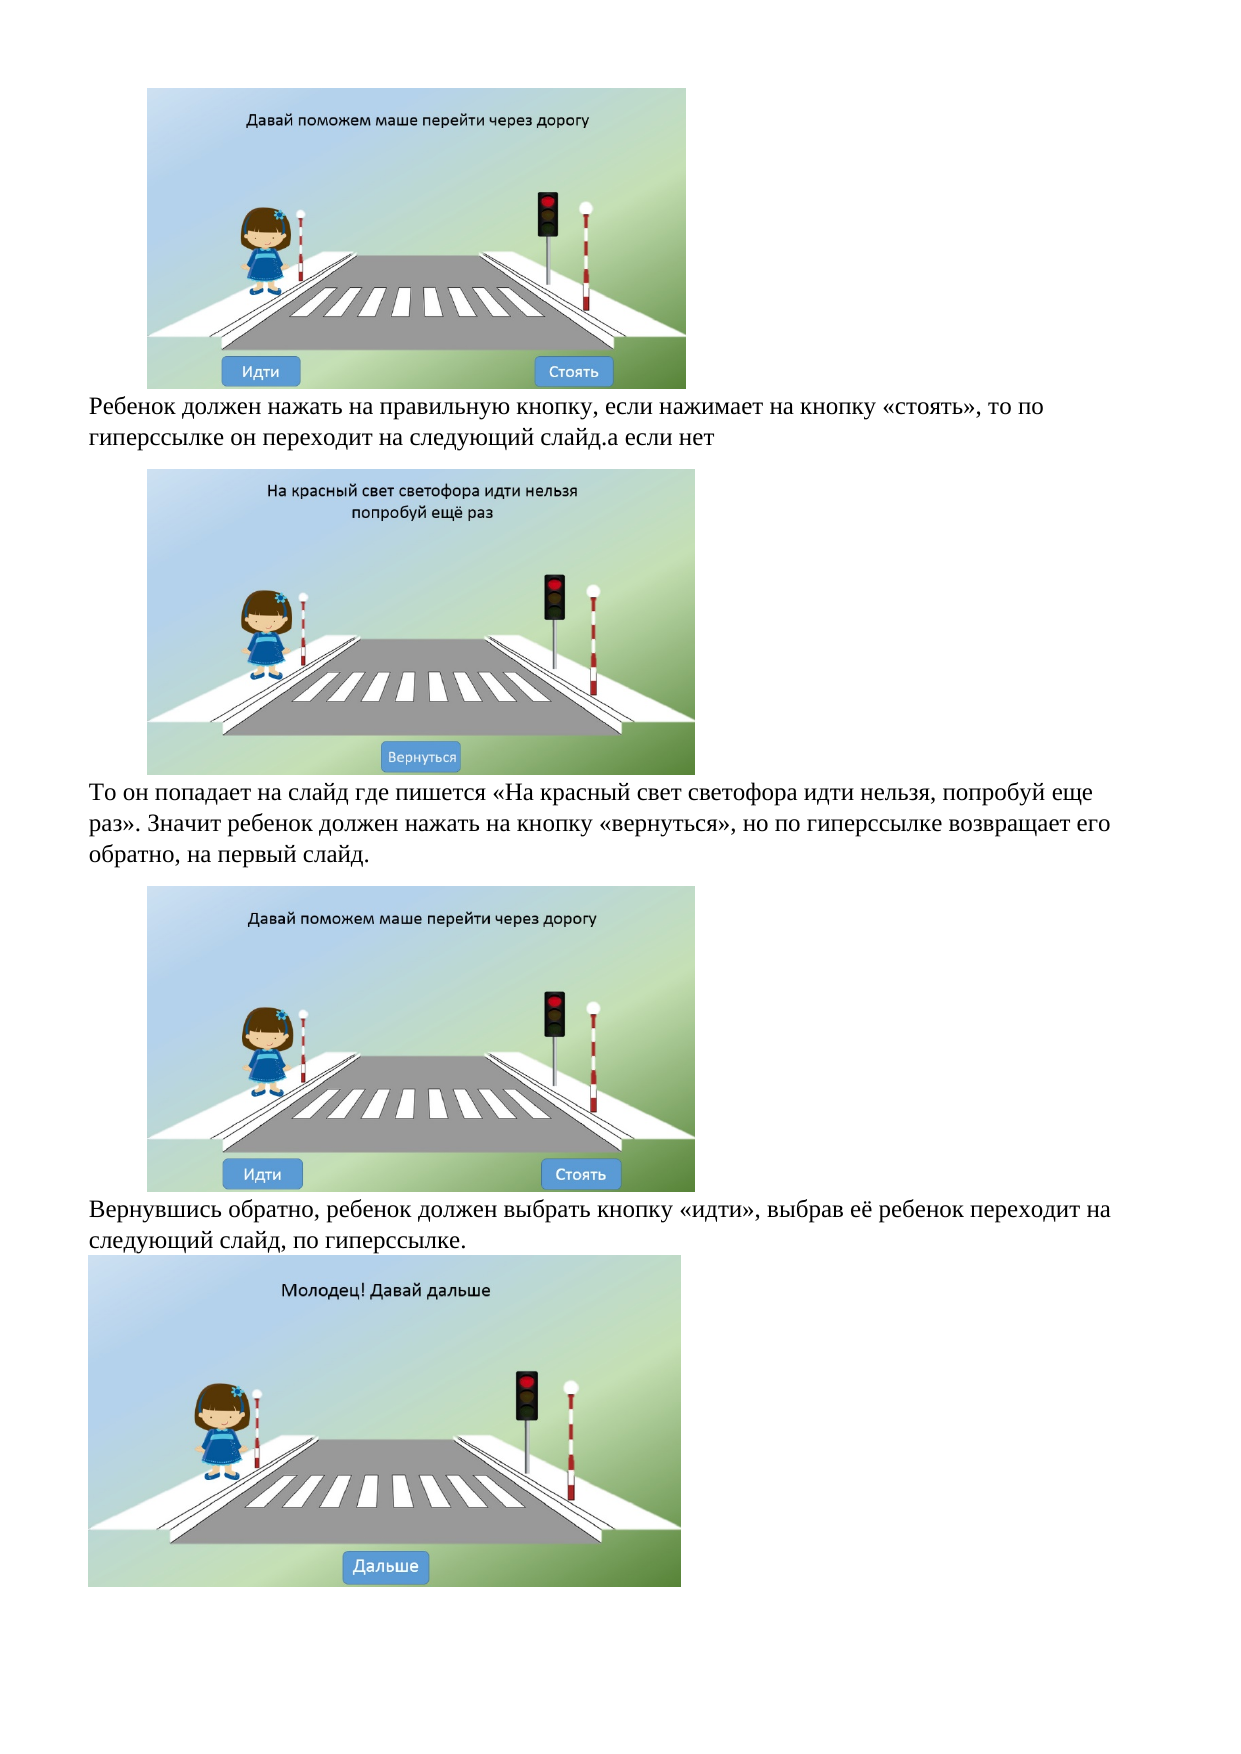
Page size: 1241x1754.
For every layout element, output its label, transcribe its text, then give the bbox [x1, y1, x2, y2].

picture [147, 88, 686, 389]
picture [147, 886, 695, 1192]
picture [147, 469, 695, 775]
picture [88, 1255, 681, 1587]
